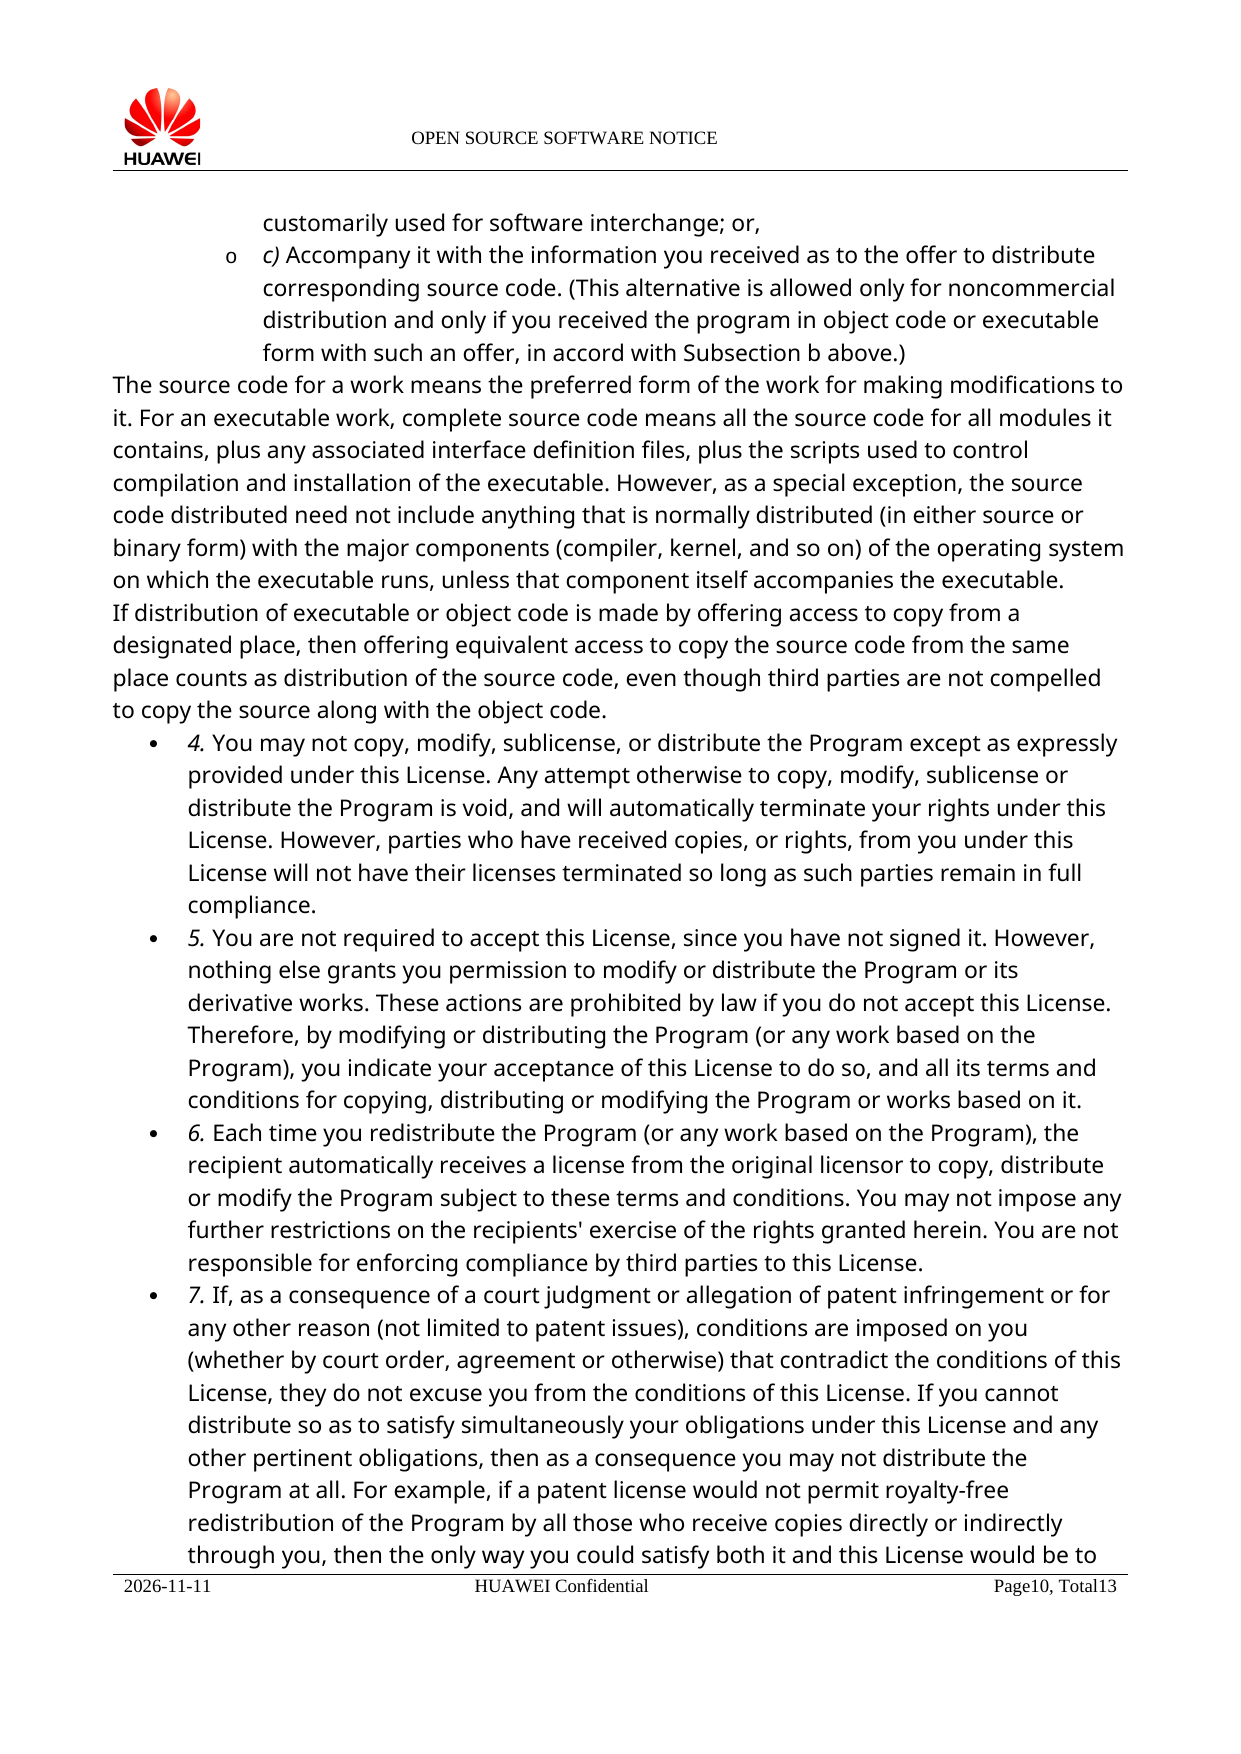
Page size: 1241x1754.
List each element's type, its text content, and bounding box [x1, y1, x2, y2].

text The source code for a work means the preferred form of the work for making modifications to it. For an executable work, complete source code means all the source code for all modules it contains, plus any associated interface definition files, plus the scripts used to control compilation and installation of the executable. However, as a special exception, the source code distributed need not include anything that is normally distributed (in either source or binary form) with the major components (compiler, kernel, and so on) of the operating system on which the executable runs, unless that component itself accompanies the executable. [112, 369, 1128, 596]
list 6. Each time you redistribute the Program (or any work based on the Program), the recipient automatically receives a license from the original licensor to copy, distribute or modify the Program subject to these terms and conditions. You may not impose any further restrictions on the recipients' exercise of the rights granted herein. You are not responsible for enforcing compliance by third parties to this License. [150, 1116, 1128, 1279]
picture [124, 88, 201, 165]
list c) Accompany it with the information you received as to the offer to distribute corresponding source code. (This alternative is allowed only for noncommercial distribution and only if you received the program in object code or executable form with such an offer, in accord with Subsection b above.) [225, 239, 1128, 369]
text If distribution of executable or object code is made by offering access to copy from a designated place, then offering equivalent access to copy the source code from the same place counts as distribution of the source code, even though third parties are not compelled to copy the source along with the object code. [112, 596, 1128, 726]
list 4. You may not copy, modify, sublicense, or distribute the Program except as expressly provided under this License. Any attempt otherwise to copy, modify, sublicense or distribute the Program is void, and will automatically terminate your rights under this License. However, parties who have received copies, or rights, from you under this License will not have their licenses terminated so long as such parties remain in full compliance. [150, 726, 1128, 921]
list 5. You are not required to accept this License, since you have not signed it. However, nothing else grants you permission to modify or distribute the Program or its derivative works. These actions are prohibited by law if you do not accept this License. Therefore, by modifying or distributing the Program (or any work based on the Program), you indicate your acceptance of this License to do so, and all its terms and conditions for copying, distributing or modifying the Program or works based on it. [150, 921, 1128, 1116]
